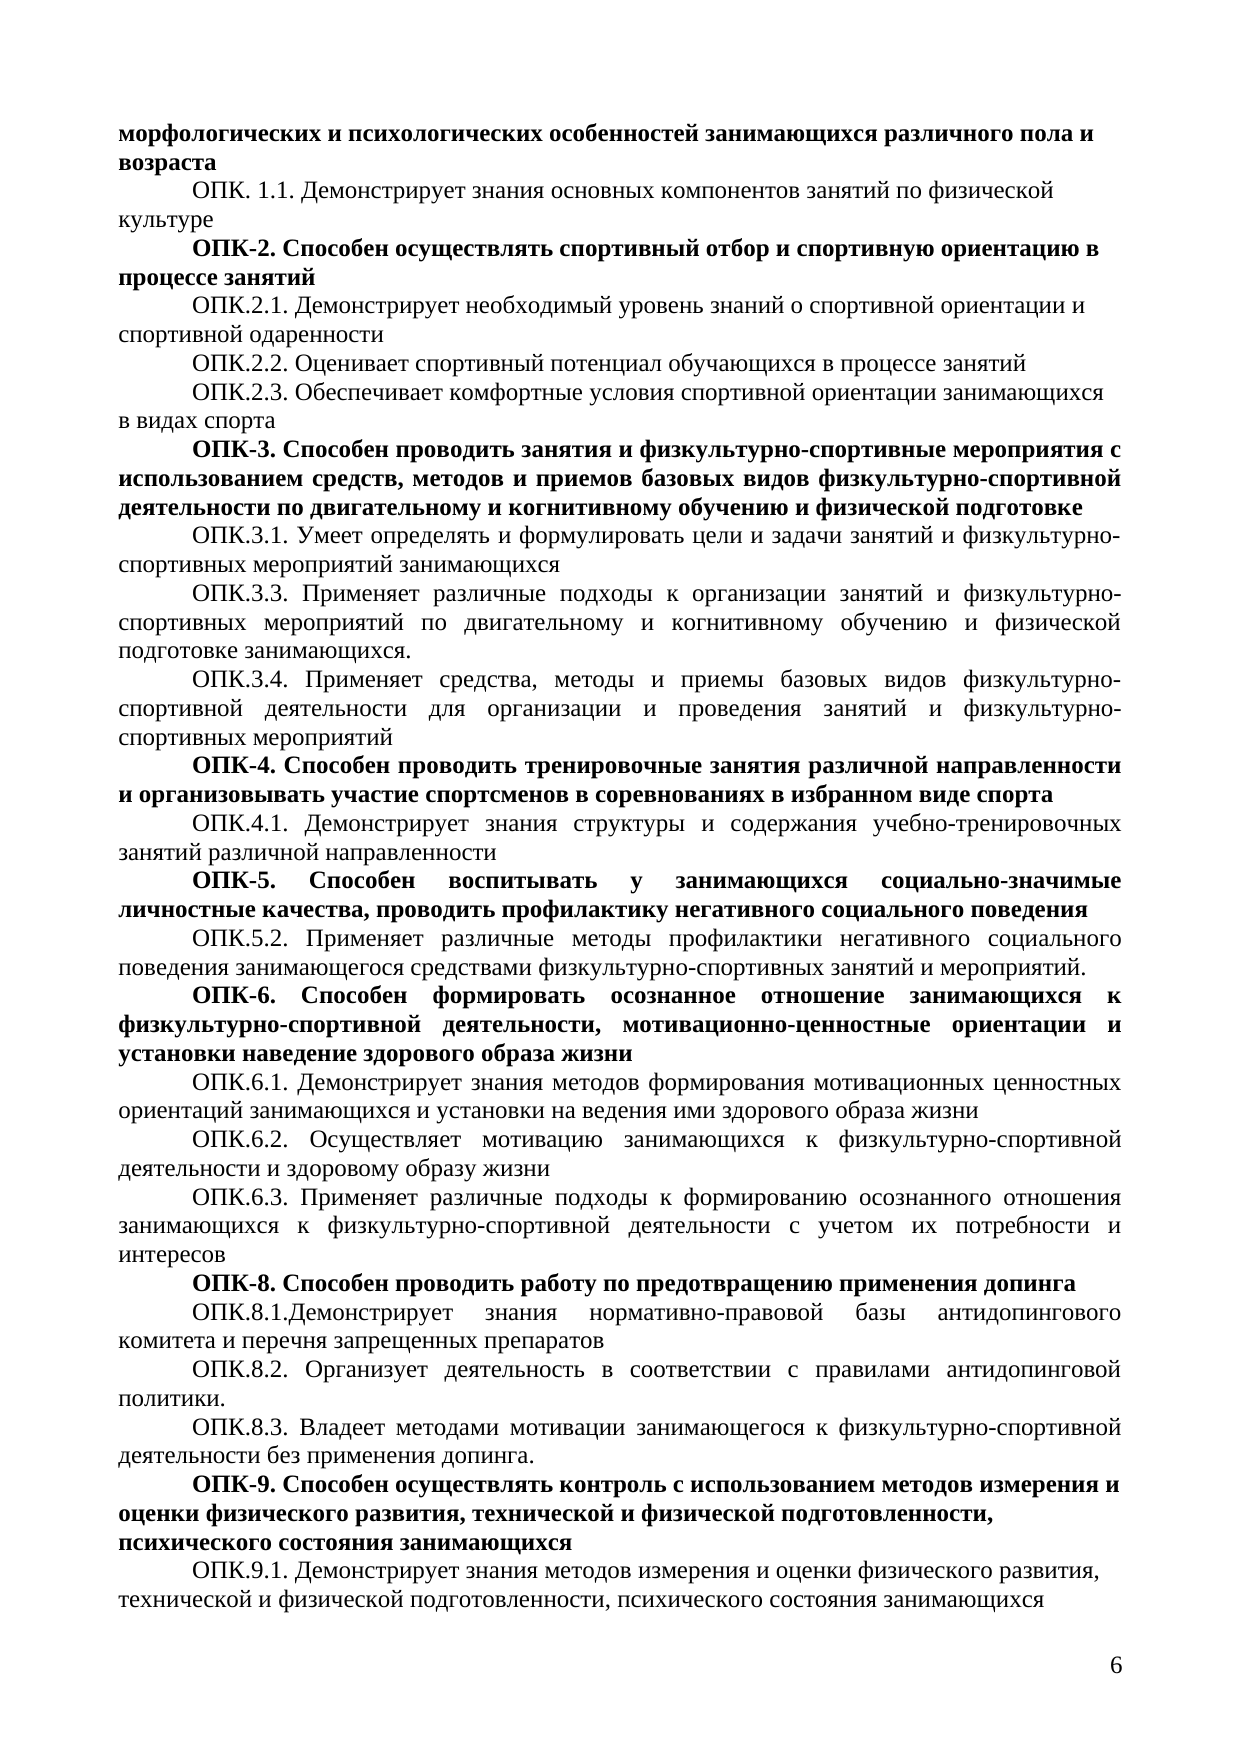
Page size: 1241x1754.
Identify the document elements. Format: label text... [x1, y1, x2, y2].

text ОПК.6.2. Осуществляет мотивацию занимающихся к физкультурно-спортивной деятельности и здоровому образу жизни [118, 1124, 1122, 1182]
text ОПК.3.4. Применяет средства, методы и приемы базовых видов физкультурно-спортивной деятельности для организации и проведения занятий и физкультурно-спортивных мероприятий [118, 664, 1122, 751]
text ОПК.5.2. Применяет различные методы профилактики негативного социального поведения занимающегося средствами физкультурно-спортивных занятий и мероприятий. [118, 923, 1122, 981]
text ОПК.9.1. Демонстрирует знания методов измерения и оценки физического развития, технической и физической подготовленности, психического состояния занимающихся [118, 1556, 1122, 1613]
text ОПК.8.3. Владеет методами мотивации занимающегося к физкультурно-спортивной деятельности без применения допинга. [118, 1412, 1122, 1469]
text ОПК.4.1. Демонстрирует знания структуры и содержания учебно-тренировочных занятий различной направленности [118, 808, 1122, 866]
text ОПК.2.1. Демонстрирует необходимый уровень знаний о спортивной ориентации и спортивной одаренности [118, 291, 1122, 348]
text ОПК-4. Способен проводить тренировочные занятия различной направленности и организовывать участие спортсменов в соревнованиях в избранном виде спорта [118, 751, 1122, 808]
text ОПК.6.3. Применяет различные подходы к формированию осознанного отношения занимающихся к физкультурно-спортивной деятельности с учетом их потребности и интересов [118, 1182, 1122, 1268]
text ОПК.3.3. Применяет различные подходы к организации занятий и физкультурно-спортивных мероприятий по двигательному и когнитивному обучению и физической подготовке занимающихся. [118, 578, 1122, 664]
text ОПК-8. Способен проводить работу по предотвращению применения допинга [118, 1268, 1122, 1297]
text ОПК.6.1. Демонстрирует знания методов формирования мотивационных ценностных ориентаций занимающихся и установки на ведения ими здорового образа жизни [118, 1067, 1122, 1124]
text ОПК.8.1.Демонстрирует знания нормативно-правовой базы антидопингового комитета и перечня запрещенных препаратов [118, 1297, 1122, 1354]
text ОПК.2.3. Обеспечивает комфортные условия спортивной ориентации занимающихся в видах спорта [118, 377, 1122, 434]
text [118, 118, 1122, 176]
text ОПК-9. Способен осуществлять контроль с использованием методов измерения и оценки физического развития, технической и физической подготовленности, психического состояния занимающихся [118, 1469, 1122, 1556]
text ОПК-3. Способен проводить занятия и физкультурно-спортивные мероприятия с использованием средств, методов и приемов базовых видов физкультурно-спортивной деятельности по двигательному и когнитивному обучению и физической подготовке [118, 434, 1122, 521]
text ОПК. 1.1. Демонстрирует знания основных компонентов занятий по физической культуре [118, 176, 1122, 233]
text ОПК-2. Способен осуществлять спортивный отбор и спортивную ориентацию в процессе занятий [118, 233, 1122, 291]
text ОПК.3.1. Умеет определять и формулировать цели и задачи занятий и физкультурно-спортивных мероприятий занимающихся [118, 521, 1122, 578]
text ОПК-6. Способен формировать осознанное отношение занимающихся к физкультурно-спортивной деятельности, мотивационно-ценностные ориентации и установки наведение здорового образа жизни [118, 981, 1122, 1067]
text ОПК-5. Способен воспитывать у занимающихся социально-значимые личностные качества, проводить профилактику негативного социального поведения [118, 866, 1122, 923]
text ОПК.8.2. Организует деятельность в соответствии с правилами антидопинговой политики. [118, 1354, 1122, 1412]
text ОПК.2.2. Оценивает спортивный потенциал обучающихся в процессе занятий [118, 348, 1122, 377]
